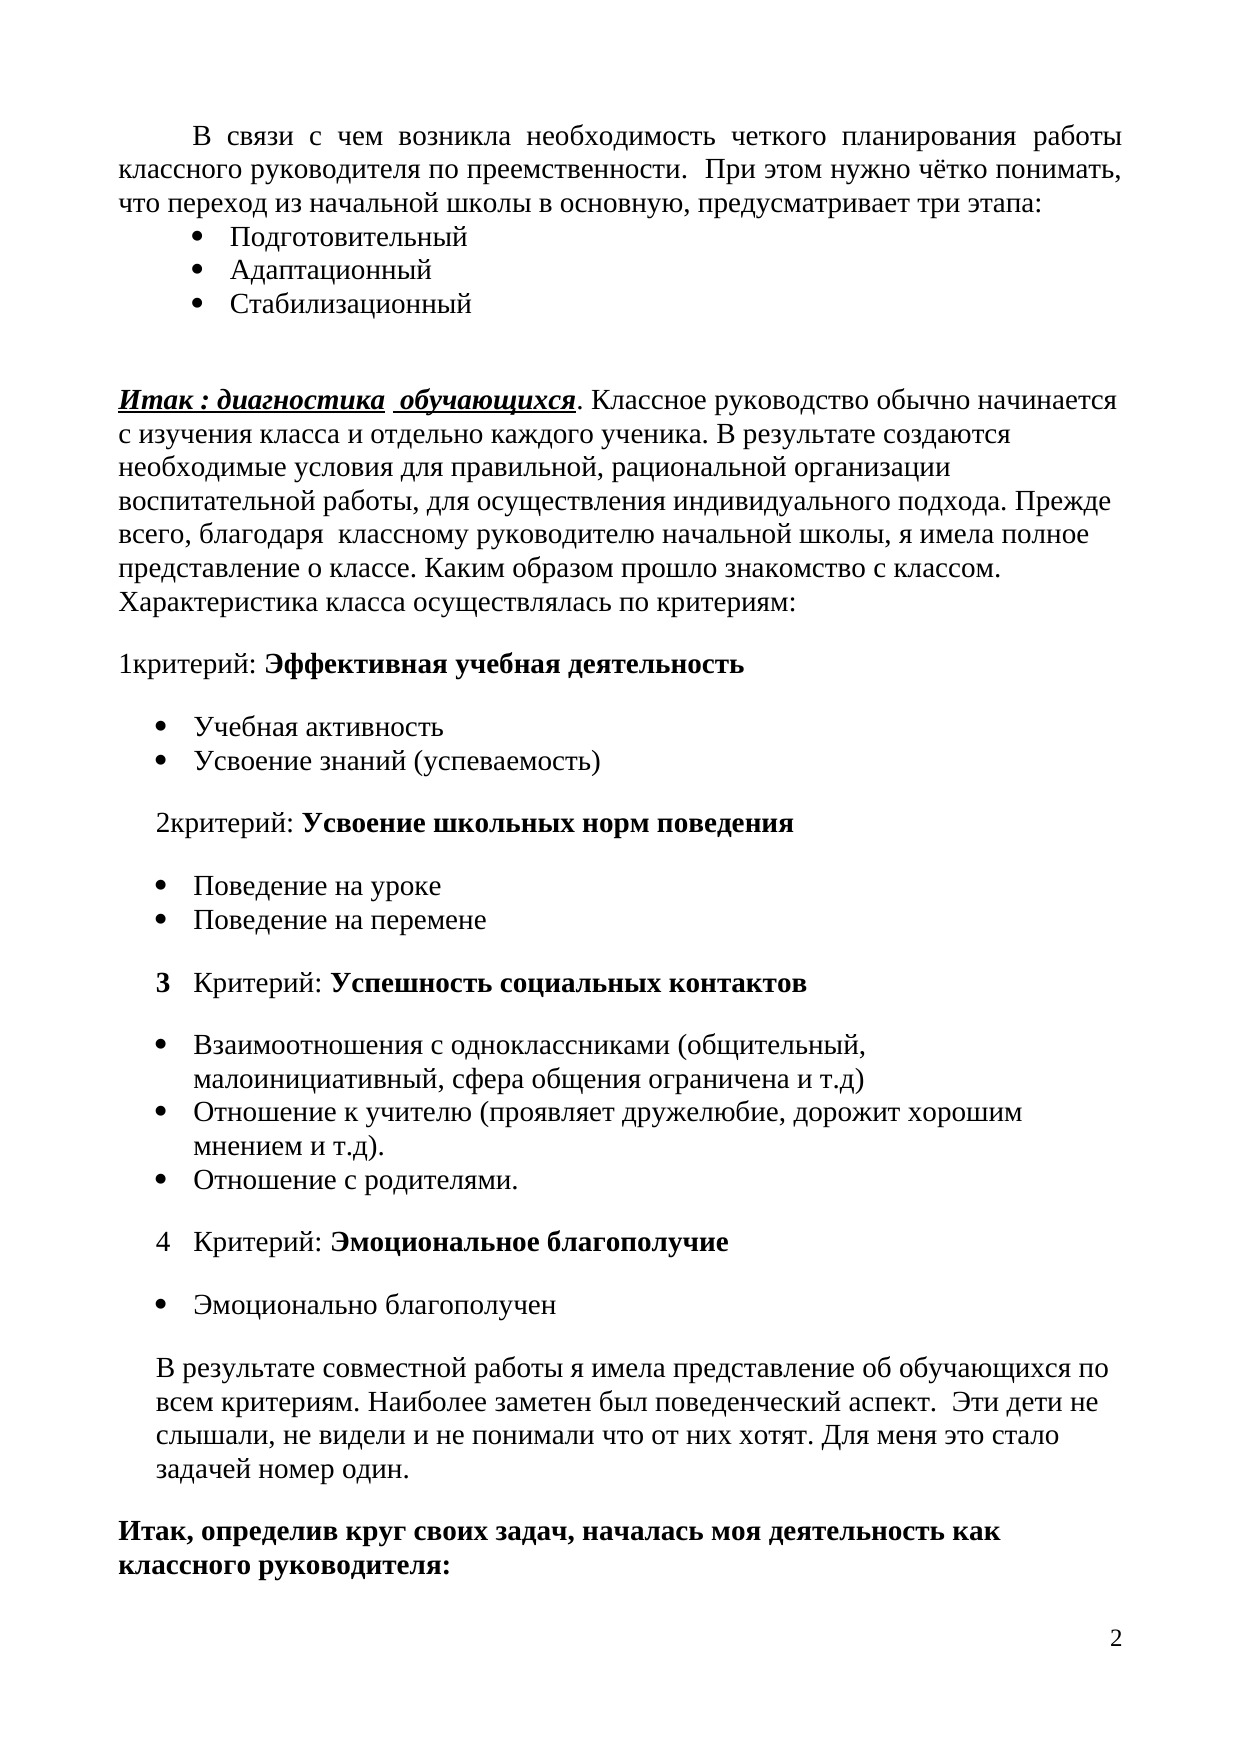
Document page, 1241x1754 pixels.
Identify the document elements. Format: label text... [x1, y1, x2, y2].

text Итак : диагностика обучающихся. Классное руководство обычно начинается с изучения класса и отдельно каждого ученика. В результате создаются необходимые условия для правильной, рациональной организации воспитательной работы, для осуществления индивидуального подхода. Прежде всего, благодаря классному руководителю начальной школы, я имела полное представление о классе. Каким образом прошло знакомство с классом. Характеристика класса осуществлялась по критериям: [118, 382, 1122, 617]
list Критерий: Эмоциональное благополучие [156, 1224, 1122, 1258]
list Поведение на перемене [156, 902, 1122, 936]
list Эмоционально благополучен [156, 1287, 1122, 1321]
list Усвоение знаний (успеваемость) [156, 743, 1122, 776]
text 2критерий: Усвоение школьных норм поведения [156, 806, 1122, 839]
list Учебная активность [156, 709, 1122, 743]
list Взаимоотношения с одноклассниками (общительный, малоинициативный, сфера общения ограничена и т.д) [156, 1027, 1122, 1094]
list Адаптационный [192, 252, 1122, 286]
text В результате совместной работы я имела представление об обучающихся по всем критериям. Наиболее заметен был поведенческий аспект. Эти дети не слышали, не видели и не понимали что от них хотят. Для меня это стало задачей номер один. [156, 1350, 1122, 1484]
list Критерий: Успешность социальных контактов [156, 965, 1122, 998]
text Итак, определив круг своих задач, началась моя деятельность как классного руководителя: [118, 1513, 1122, 1581]
text 1критерий: Эффективная учебная деятельность [118, 646, 1122, 680]
list Поведение на уроке [156, 868, 1122, 902]
list Подготовительный [192, 219, 1122, 252]
list Отношение с родителями. [156, 1162, 1122, 1195]
list Стабилизационный [192, 286, 1122, 320]
text В связи с чем возникла необходимость четкого планирования работы классного руководителя по преемственности. При этом нужно чётко понимать, что переход из начальной школы в основную, предусматривает три этапа: [118, 118, 1122, 219]
list Отношение к учителю (проявляет дружелюбие, дорожит хорошим мнением и т.д). [156, 1094, 1122, 1162]
